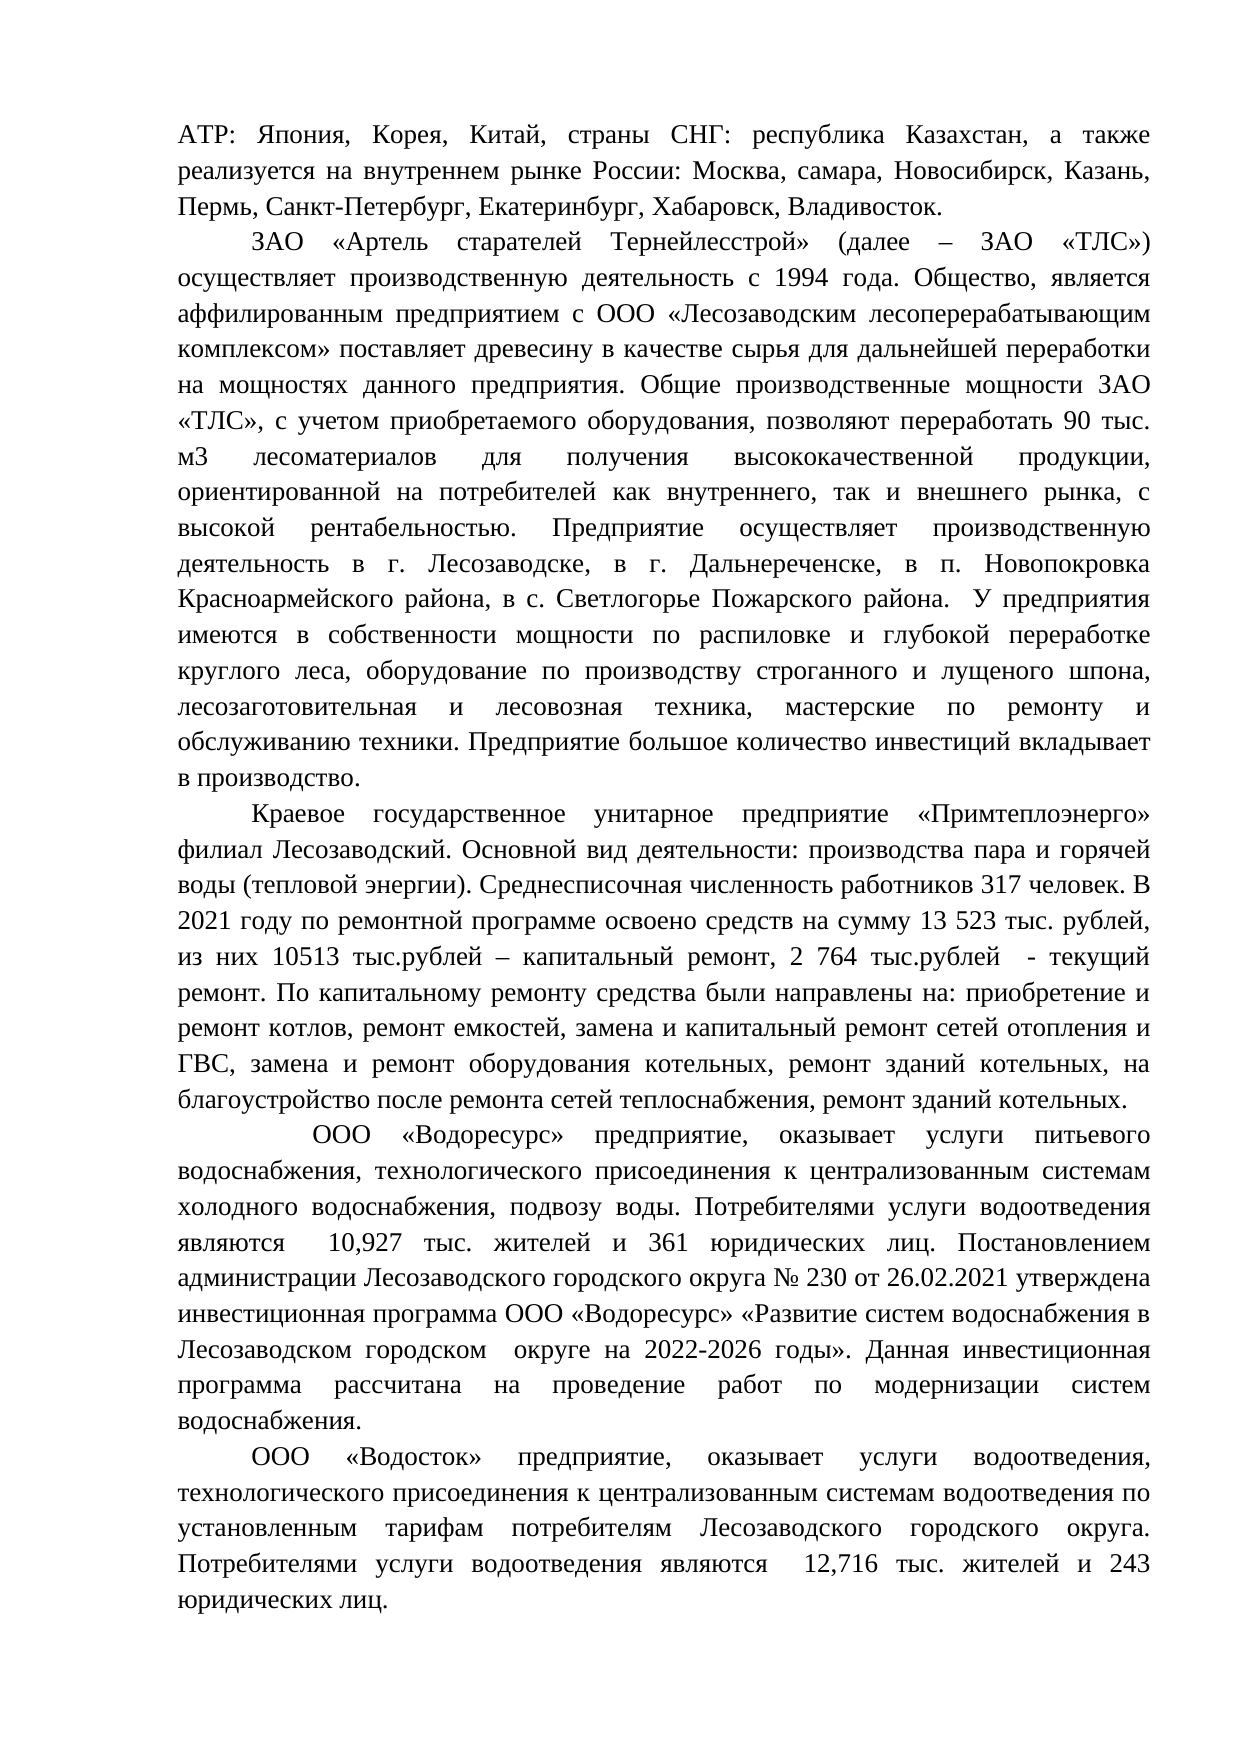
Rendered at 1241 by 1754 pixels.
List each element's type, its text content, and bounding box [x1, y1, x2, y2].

text ООО «Водосток» предприятие, оказывает услуги водоотведения, технологического присоединения к централизованным системам водоотведения по установленным тарифам потребителям Лесозаводского городского округа. Потребителями услуги водоотведения являются 12,716 тыс. жителей и 243 юридических лиц. [177, 1578, 1152, 1614]
text ООО «Водоресурс» предприятие, оказывает услуги питьевого водоснабжения, технологического присоединения к централизованным системам холодного водоснабжения, подвозу воды. Потребителями услуги водоотведения являются 10,927 тыс. жителей и 361 юридических лиц. Постановлением администрации Лесозаводского городского округа № 230 от 26.02.2021 утверждена инвестиционная программа ООО «Водоресурс» «Развитие систем водоснабжения в Лесозаводском городском округе на 2022-2026 годы». Данная инвестиционная программа рассчитана на проведение работ по модернизации систем водоснабжения. [177, 1400, 1152, 1436]
text ООО «Водоресурс» предприятие, оказывает услуги питьевого водоснабжения, технологического присоединения к централизованным системам холодного водоснабжения, подвозу воды. Потребителями услуги водоотведения являются 10,927 тыс. жителей и 361 юридических лиц. Постановлением администрации Лесозаводского городского округа № 230 от 26.02.2021 утверждена инвестиционная программа ООО «Водоресурс» «Развитие систем водоснабжения в Лесозаводском городском округе на 2022-2026 годы». Данная инвестиционная программа рассчитана на проведение работ по модернизации систем водоснабжения. [177, 1118, 1152, 1154]
text ООО «Водосток» предприятие, оказывает услуги водоотведения, технологического присоединения к централизованным системам водоотведения по установленным тарифам потребителям Лесозаводского городского округа. Потребителями услуги водоотведения являются 12,716 тыс. жителей и 243 юридических лиц. [177, 1440, 1152, 1476]
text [177, 185, 1152, 221]
